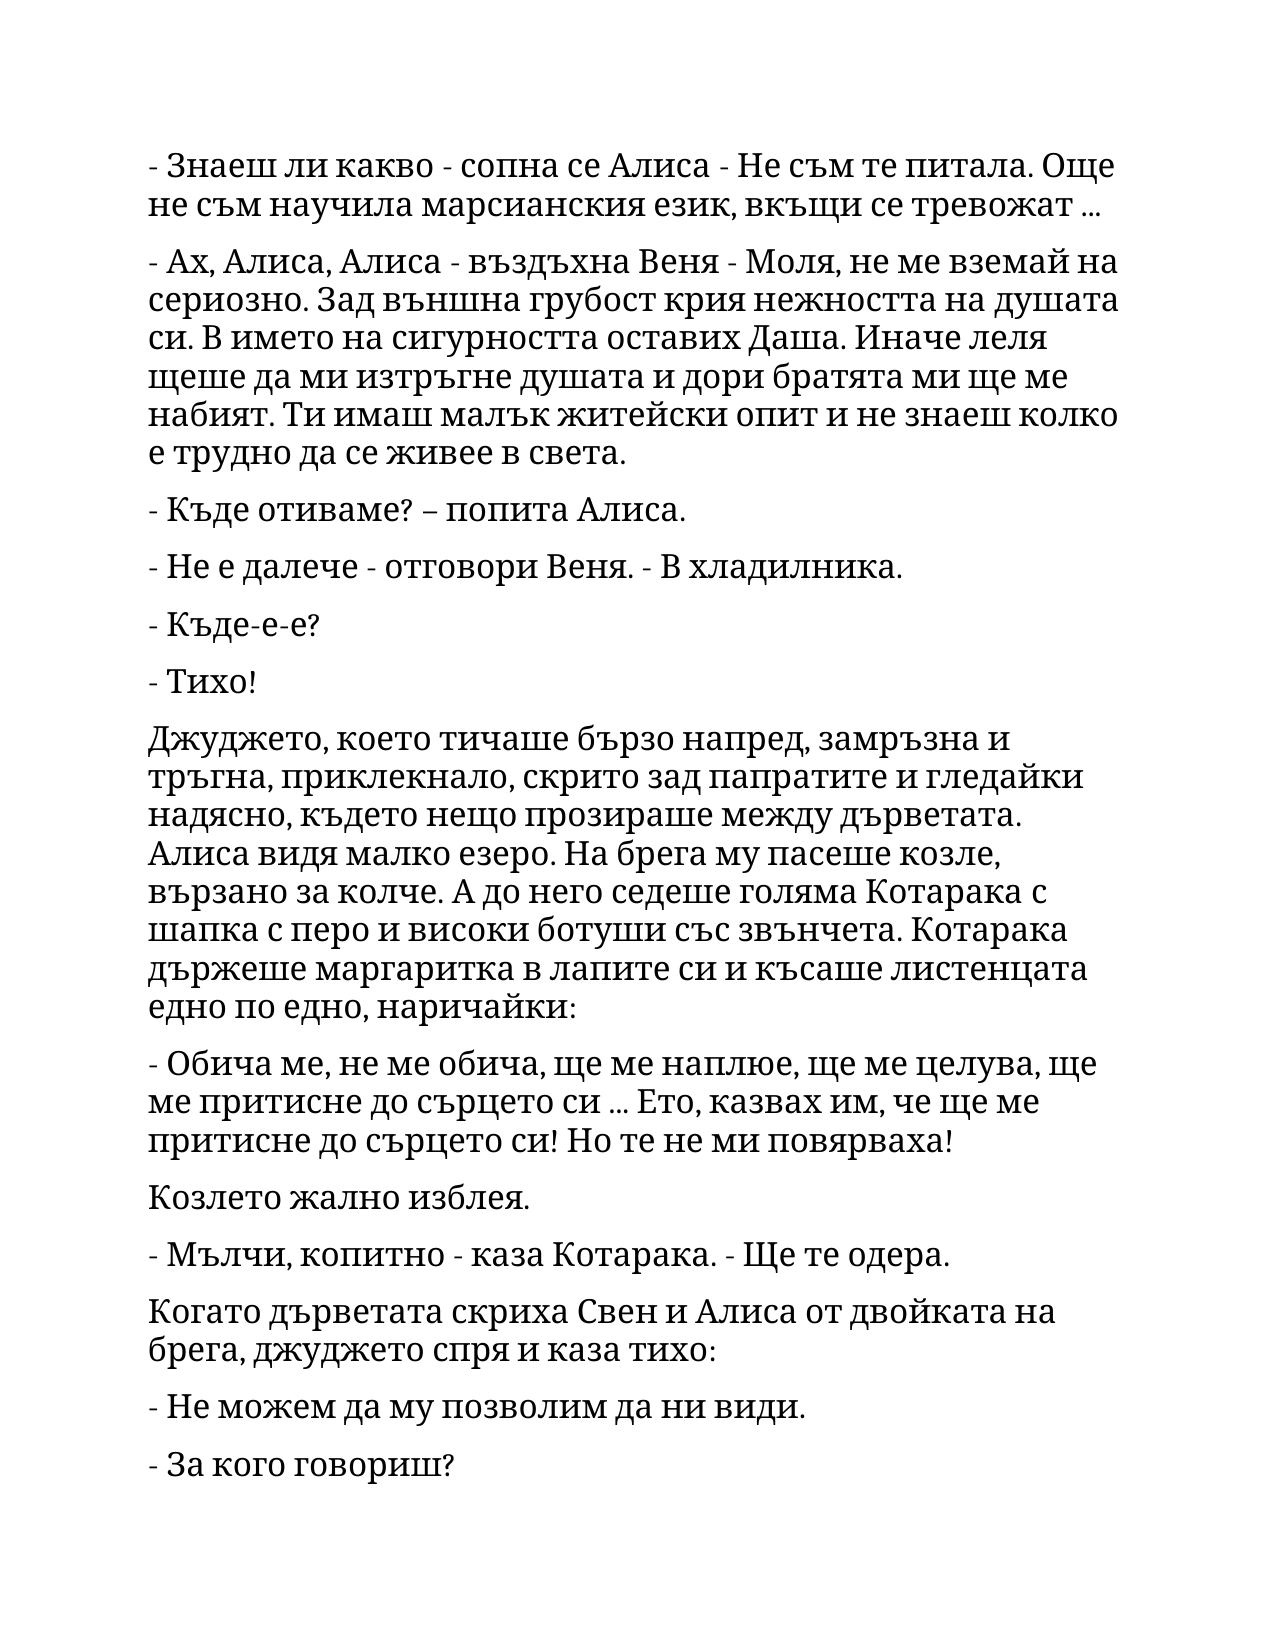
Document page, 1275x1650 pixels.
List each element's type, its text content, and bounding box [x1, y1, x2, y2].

text - Тихо! [148, 663, 1127, 701]
text - Обича ме, не ме обича, ще ме наплюе, ще ме целува, ще ме притисне до сърцето си ... Ето, казвах им, че ще ме притисне до сърцето си! Но те не ми повярваха! [148, 1046, 1127, 1161]
text Джуджето, което тичаше бързо напред, замръзна и тръгна, приклекнало, скрито зад папратите и гледайки надясно, където нещо прозираше между дърветата. Алиса видя малко езеро. На брега му пасеше козле, вързано за колче. А до него седеше голяма Котарака с шапка с перо и високи ботуши със звънчета. Котарака държеше маргаритка в лапите си и късаше листенцата едно по едно, наричайки: [148, 720, 1127, 1027]
text - Не е далече - отговори Веня. - В хладилника. [148, 549, 1127, 587]
text - Къде-е-е? [148, 606, 1127, 644]
text Козлето жално изблея. [148, 1179, 1127, 1218]
text - Ах, Алиса, Алиса - въздъхна Веня - Моля, не ме вземай на сериозно. Зад външна грубост крия нежността на душата си. В името на сигурността оставих Даша. Иначе леля щеше да ми изтръгне душата и дори братята ми ще ме набият. Ти имаш малък житейски опит и не знаеш колко е трудно да се живее в света. [148, 243, 1127, 473]
text - Мълчи, копитно - каза Котарака. - Ще те одера. [148, 1236, 1127, 1275]
text Когато дърветата скриха Свен и Алиса от двойката на брега, джуджето спря и каза тихо: [148, 1293, 1127, 1370]
text - Знаеш ли какво - сопна се Алиса - Не съм те питала. Още не съм научила марсианския език, вкъщи се тревожат ... [148, 148, 1127, 224]
text - Не можем да му позволим да ни види. [148, 1389, 1127, 1427]
text - За кого говориш? [148, 1446, 1127, 1484]
text - Къде отиваме? – попита Алиса. [148, 492, 1127, 530]
